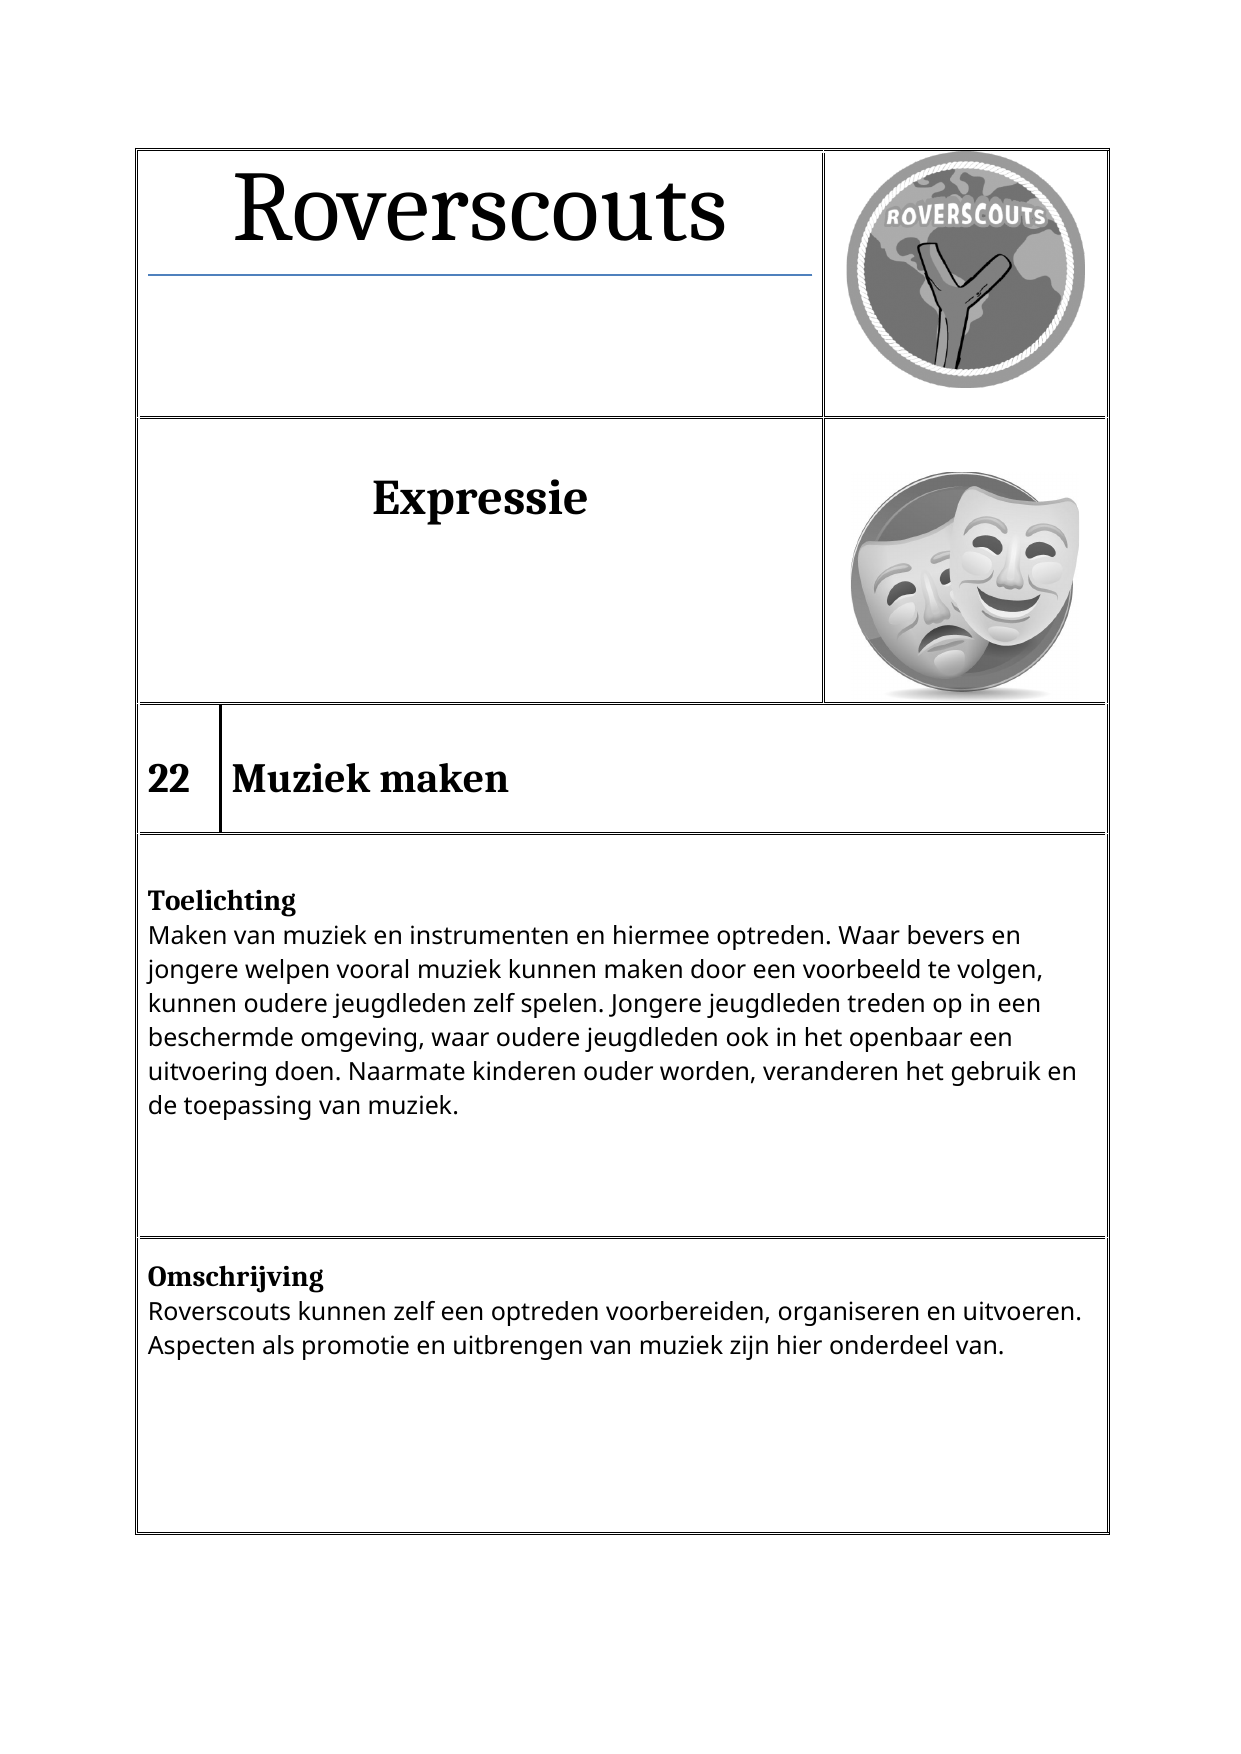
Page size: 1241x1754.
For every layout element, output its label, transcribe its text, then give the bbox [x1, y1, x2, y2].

table_cell Muziek maken [220, 702, 1108, 831]
table_cell Expressie [136, 416, 824, 702]
table_cell 22 [136, 702, 220, 831]
picture [850, 472, 1080, 702]
table_cell [824, 416, 1108, 702]
table_cell Toelichting Maken van muziek en instrumenten en hiermee optreden. Waar bevers en jongere welpen vooral muziek kunnen maken door een voorbeeld te volgen, kunnen oudere jeugdleden zelf spelen. Jongere jeugdleden treden op in een beschermde omgeving, waar oudere jeugdleden ook in het openbaar een uitvoering doen. Naarmate kinderen ouder worden, veranderen het gebruik en de toepassing van muziek. [138, 831, 1107, 1236]
table_header [824, 151, 1107, 416]
table_cell Omschrijving Roverscouts kunnen zelf een optreden voorbereiden, organiseren en uitvoeren. Aspecten als promotie en uitbrengen van muziek zijn hier onderdeel van. [136, 1236, 1108, 1532]
table_header Roverscouts [138, 151, 824, 416]
